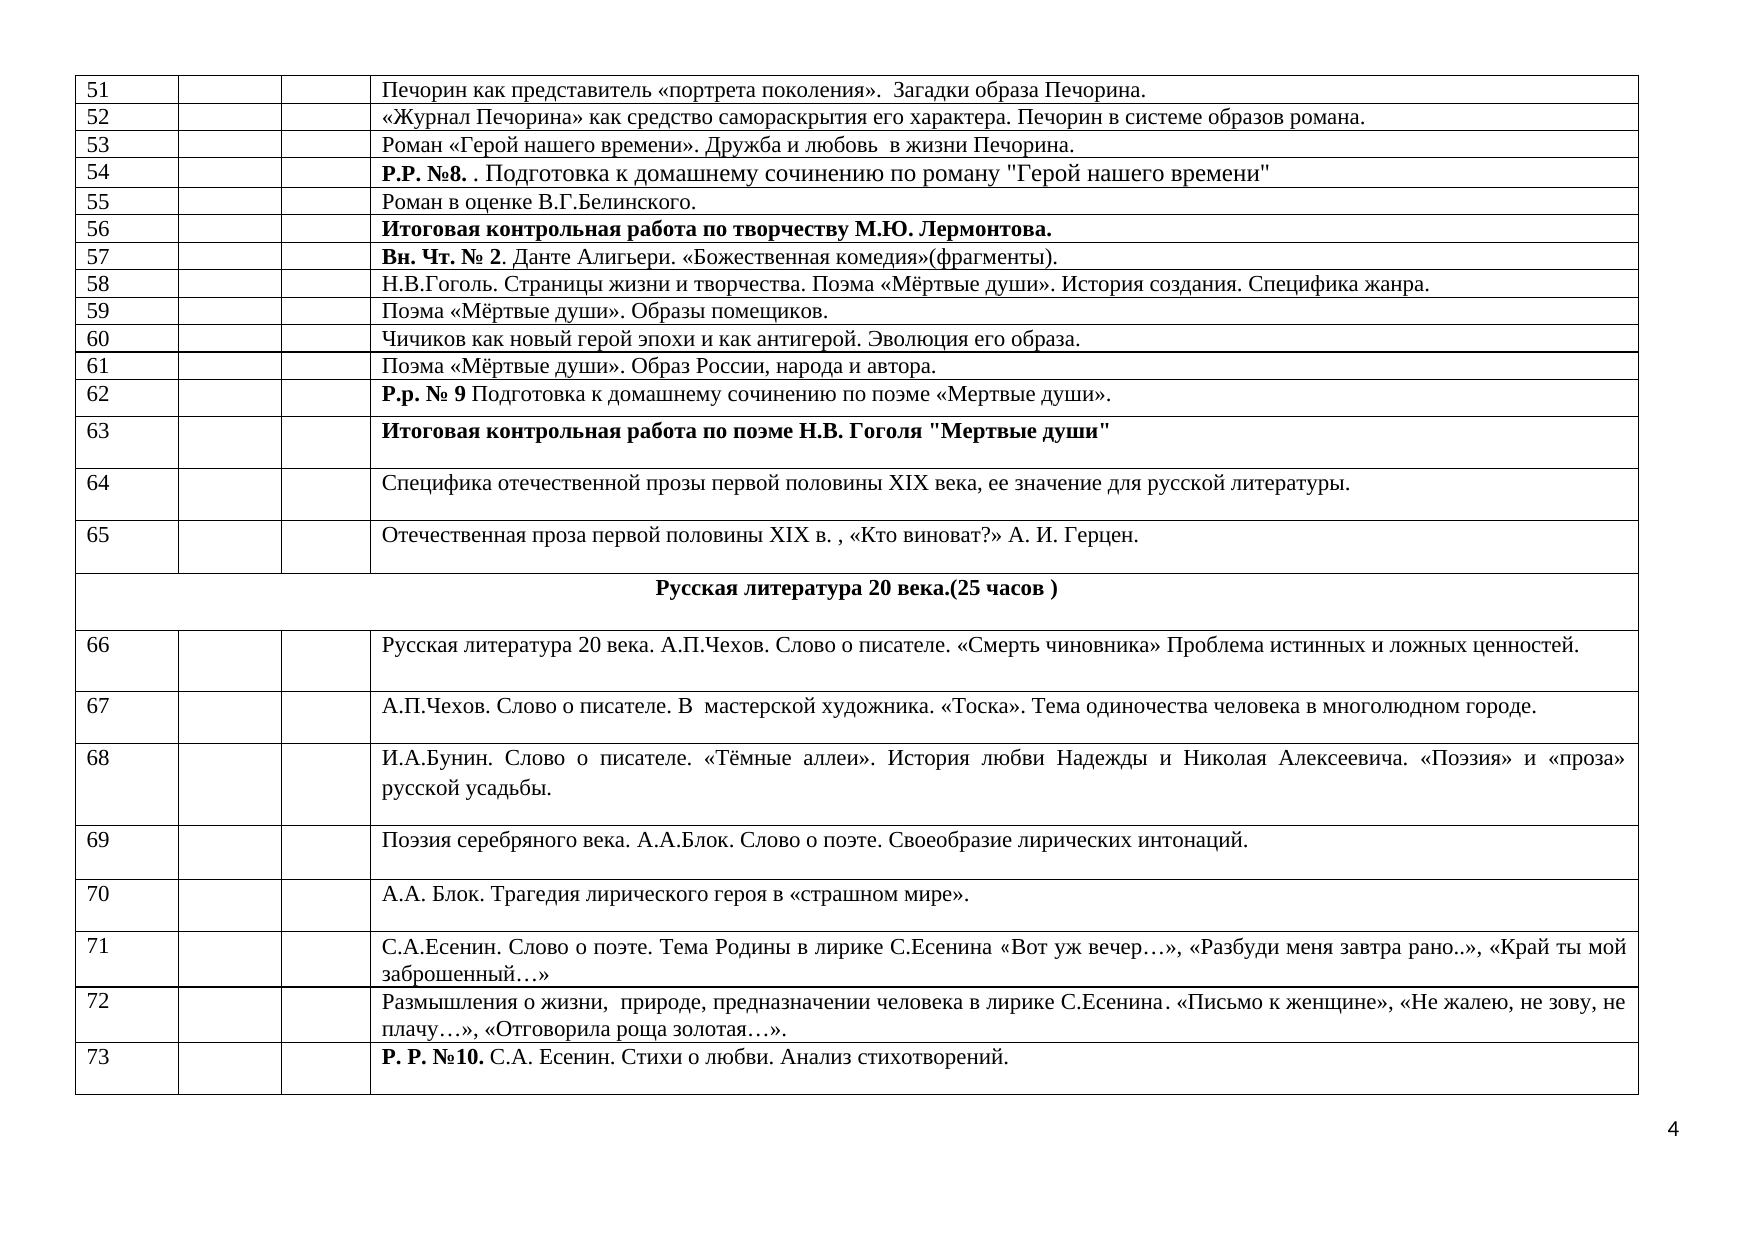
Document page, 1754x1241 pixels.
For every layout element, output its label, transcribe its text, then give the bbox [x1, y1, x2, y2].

table_cell 57 [76, 243, 178, 269]
table_cell 68 [76, 744, 178, 825]
table_cell 53 [76, 131, 178, 157]
table_cell [282, 215, 370, 242]
table_cell Поэзия серебряного века. А.А.Блок. Слово о поэте. Своеобразие лирических интонаций. [371, 826, 1638, 879]
table_cell «Журнал Печорина» как средство самораскрытия его характера. Печорин в системе образов романа. [371, 104, 1638, 130]
table_cell [282, 880, 370, 931]
table_cell Специфика отечественной прозы первой половины ХIХ века, ее значение для русской литературы. [371, 469, 1638, 520]
table_cell [282, 417, 370, 468]
table_cell [179, 243, 281, 269]
table_cell [282, 325, 370, 351]
table_cell [179, 325, 281, 351]
table_cell 54 [76, 158, 178, 187]
table_cell Роман «Герой нашего времени». Дружба и любовь в жизни Печорина. [371, 131, 1638, 157]
table_cell 73 [76, 1043, 178, 1094]
table_cell [179, 131, 281, 157]
table_cell [179, 417, 281, 468]
table_cell [179, 880, 281, 931]
table_cell А.А. Блок. Трагедия лирического героя в «страшном мире». [371, 880, 1638, 931]
table_cell [179, 521, 281, 572]
table_cell [179, 270, 281, 297]
table_cell 52 [76, 104, 178, 130]
table_cell [282, 631, 370, 691]
table_cell Роман в оценке В.Г.Белинского. [371, 188, 1638, 214]
table_cell 56 [76, 215, 178, 242]
table_cell И.А.Бунин. Слово о писателе. «Тёмные аллеи». История любви Надежды и Николая Алексеевича. «Поэзия» и «проза» русской усадьбы. [371, 744, 1638, 825]
table_cell [282, 104, 370, 130]
table_cell [282, 469, 370, 520]
table_cell Поэма «Мёртвые души». Образы помещиков. [371, 298, 1638, 324]
table_cell 63 [76, 417, 178, 468]
table_cell [282, 826, 370, 879]
table_cell [282, 270, 370, 297]
table_cell [179, 469, 281, 520]
table_cell Печорин как представитель «портрета поколения». Загадки образа Печорина. [371, 76, 1638, 102]
table_cell [179, 631, 281, 691]
table_cell 70 [76, 880, 178, 931]
table_cell [282, 353, 370, 379]
table_cell [282, 521, 370, 572]
table_cell [179, 104, 281, 130]
table_cell Р. Р. №10. С.А. Есенин. Стихи о любви. Анализ стихотворений. [371, 1043, 1638, 1094]
table_cell Р.Р. №8. . Подготовка к домашнему сочинению по роману "Герой нашего времени" [371, 158, 1638, 187]
table_cell [282, 76, 370, 102]
table_cell [282, 243, 370, 269]
table_cell Н.В.Гоголь. Страницы жизни и творчества. Поэма «Мёртвые души». История создания. Специфика жанра. [371, 270, 1638, 297]
table_cell [179, 76, 281, 102]
table_cell [282, 298, 370, 324]
table_cell [179, 298, 281, 324]
table_cell [282, 692, 370, 743]
table_cell [179, 692, 281, 743]
table_cell [179, 380, 281, 416]
table_cell 72 [76, 988, 178, 1042]
table_cell [179, 215, 281, 242]
table_cell 67 [76, 692, 178, 743]
table_cell Итоговая контрольная работа по творчеству М.Ю. Лермонтова. [371, 215, 1638, 242]
table_cell Русская литература 20 века.(25 часов ) [76, 574, 1638, 630]
table_cell Отечественная проза первой половины XIX в. , «Кто виноват?» А. И. Герцен. [371, 521, 1638, 572]
table_cell Размышления о жизни, природе, предназначении человека в лирике С.Есенина. «Письмо к женщине», «Не жалею, не зову, не плачу…», «Отговорила роща золотая…». [371, 988, 1638, 1042]
table_cell 55 [76, 188, 178, 214]
table_cell [179, 988, 281, 1042]
table_cell 66 [76, 631, 178, 691]
table_cell [179, 1043, 281, 1094]
table_cell 59 [76, 298, 178, 324]
table_cell 65 [76, 521, 178, 572]
table_cell 61 [76, 353, 178, 379]
table_cell [282, 158, 370, 187]
table_cell Р.р. № 9 Подготовка к домашнему сочинению по поэме «Мертвые души». [371, 380, 1638, 416]
table_cell [179, 158, 281, 187]
table_cell 64 [76, 469, 178, 520]
table_cell [282, 131, 370, 157]
table_cell Вн. Чт. № 2. Данте Алигьери. «Божественная комедия»(фрагменты). [371, 243, 1638, 269]
table_cell 71 [76, 932, 178, 986]
table_cell Поэма «Мёртвые души». Образ России, народа и автора. [371, 353, 1638, 379]
table_cell [282, 932, 370, 986]
table_cell 62 [76, 380, 178, 416]
table_cell Русская литература 20 века. А.П.Чехов. Слово о писателе. «Смерть чиновника» Проблема истинных и ложных ценностей. [371, 631, 1638, 691]
table_cell [282, 988, 370, 1042]
table_cell С.А.Есенин. Слово о поэте. Тема Родины в лирике С.Есенина «Вот уж вечер…», «Разбуди меня завтра рано..», «Край ты мой заброшенный…» [371, 932, 1638, 986]
table_cell [282, 380, 370, 416]
table_cell Итоговая контрольная работа по поэме Н.В. Гоголя "Мертвые души" [371, 417, 1638, 468]
table_cell А.П.Чехов. Слово о писателе. В мастерской художника. «Тоска». Тема одиночества человека в многолюдном городе. [371, 692, 1638, 743]
table_cell 58 [76, 270, 178, 297]
table_cell 69 [76, 826, 178, 879]
table_cell 60 [76, 325, 178, 351]
table_cell [179, 826, 281, 879]
table_cell [282, 1043, 370, 1094]
table_cell [179, 353, 281, 379]
table_cell [179, 932, 281, 986]
table_cell [179, 744, 281, 825]
table_cell 51 [76, 76, 178, 102]
table_cell [282, 188, 370, 214]
table_cell [282, 744, 370, 825]
table_cell [179, 188, 281, 214]
table_cell Чичиков как новый герой эпохи и как антигерой. Эволюция его образа. [371, 325, 1638, 351]
